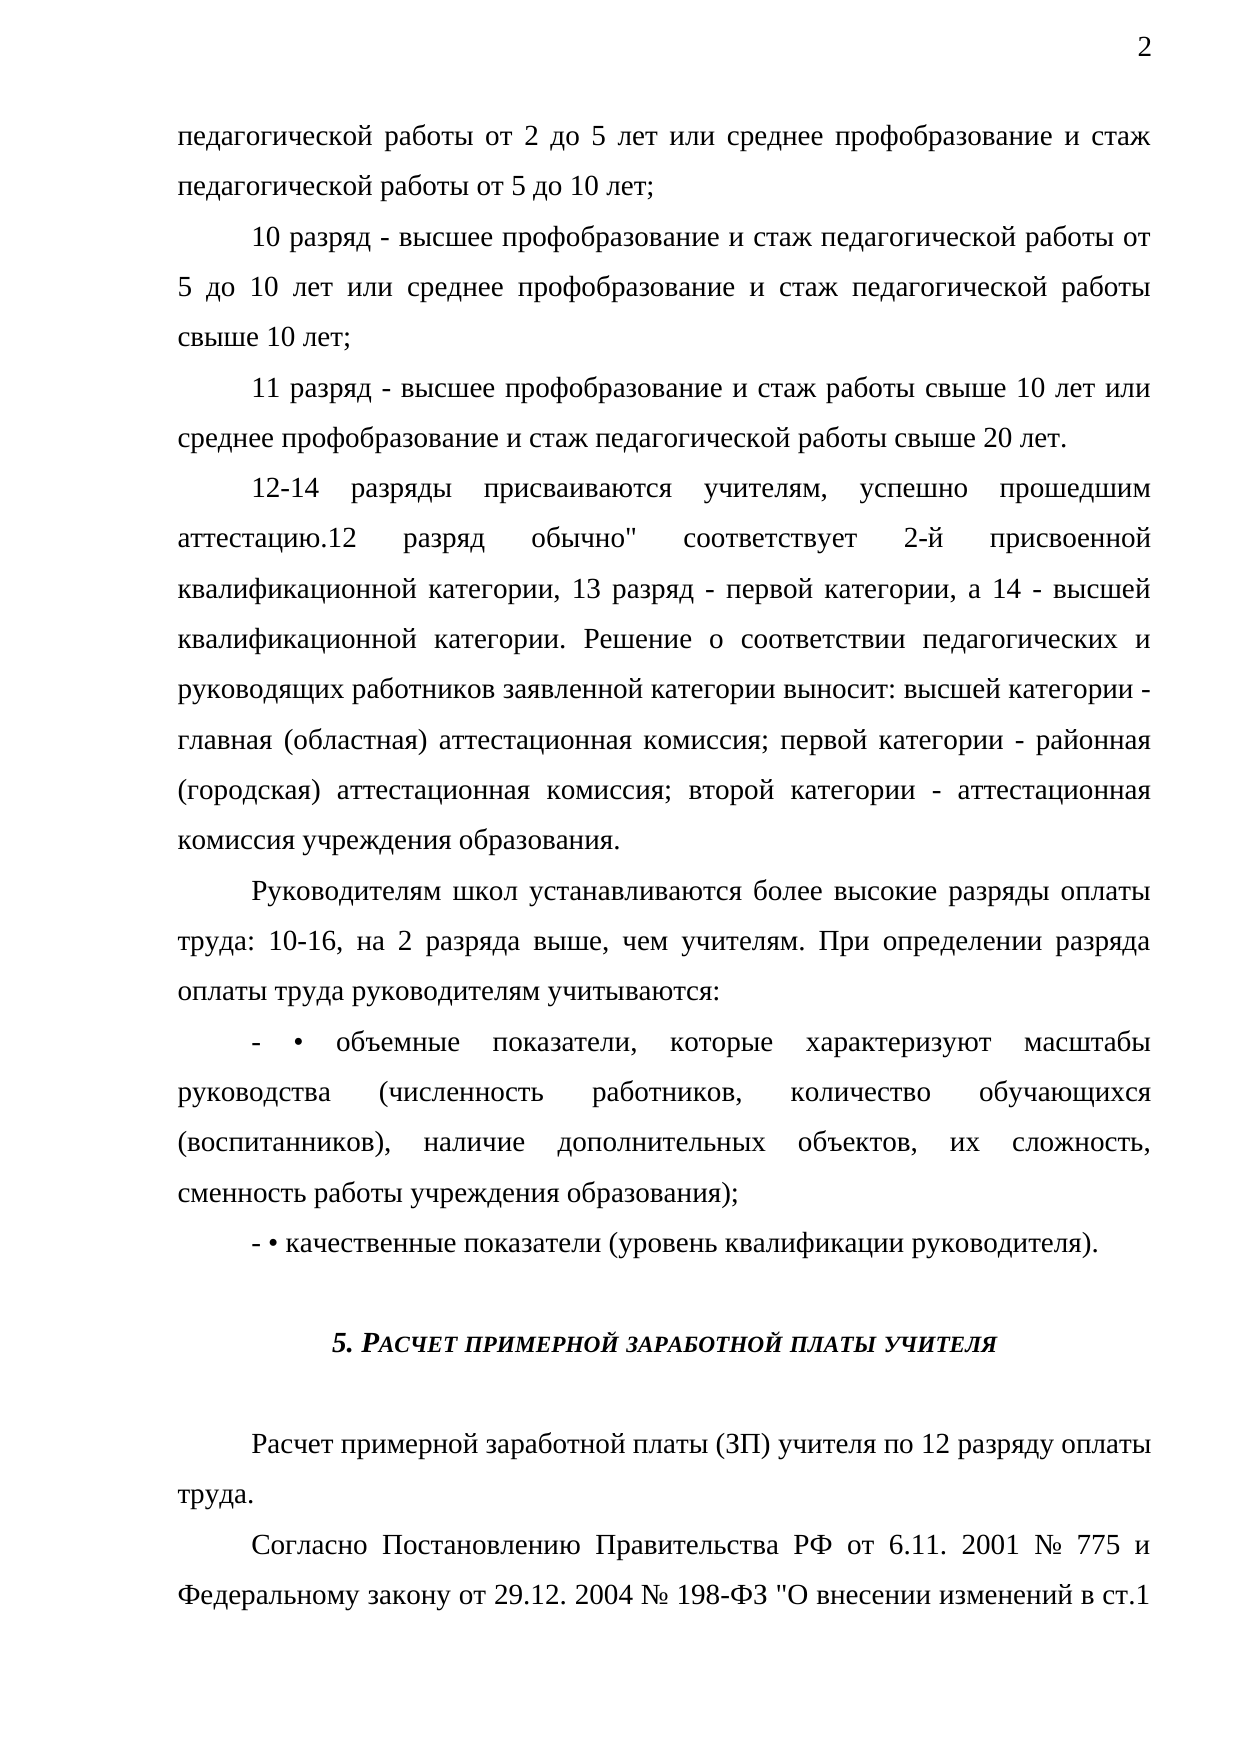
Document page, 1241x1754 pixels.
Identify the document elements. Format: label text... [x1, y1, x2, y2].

subtitle 5. Расчет примерной заработной платы учителя [177, 1326, 1152, 1359]
text 12-14 разряды присваиваются учителям, успешно прошедшим аттестацию.12 разряд обычно" соответствует 2-й присвоенной квалификационной категории, 13 разряд - первой категории, а 14 - высшей квалификационной категории. Решение о соответствии педагогических и руководящих работников заявленной категории выносит: высшей категории - главная (областная) аттестационная комиссия; первой категории - районная (городская) аттестационная комиссия; второй категории - аттестационная комиссия учреждения образования. [177, 470, 1152, 856]
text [177, 1527, 1152, 1611]
text 11 разряд - высшее профобразование и стаж работы свыше 10 лет или среднее профобразование и стаж педагогической работы свыше 20 лет. [177, 370, 1152, 453]
text 10 разряд - высшее профобразование и стаж педагогической работы от 5 до 10 лет или среднее профобразование и стаж педагогической работы свыше 10 лет; [177, 219, 1152, 353]
text - • качественные показатели (уровень квалификации руководителя). [177, 1225, 1152, 1258]
text Расчет примерной заработной платы (ЗП) учителя по 12 разряду оплаты труда. [177, 1426, 1152, 1510]
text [177, 118, 1152, 202]
text Руководителям школ устанавливаются более высокие разряды оплаты труда: 10-16, на 2 разряда выше, чем учителям. При определении разряда оплаты труда руководителям учитываются: [177, 873, 1152, 1007]
text - • объемные показатели, которые характеризуют масштабы руководства (численность работников, количество обучающихся (воспитанников), наличие дополнительных объектов, их сложность, сменность работы учреждения образования); [177, 1024, 1152, 1208]
